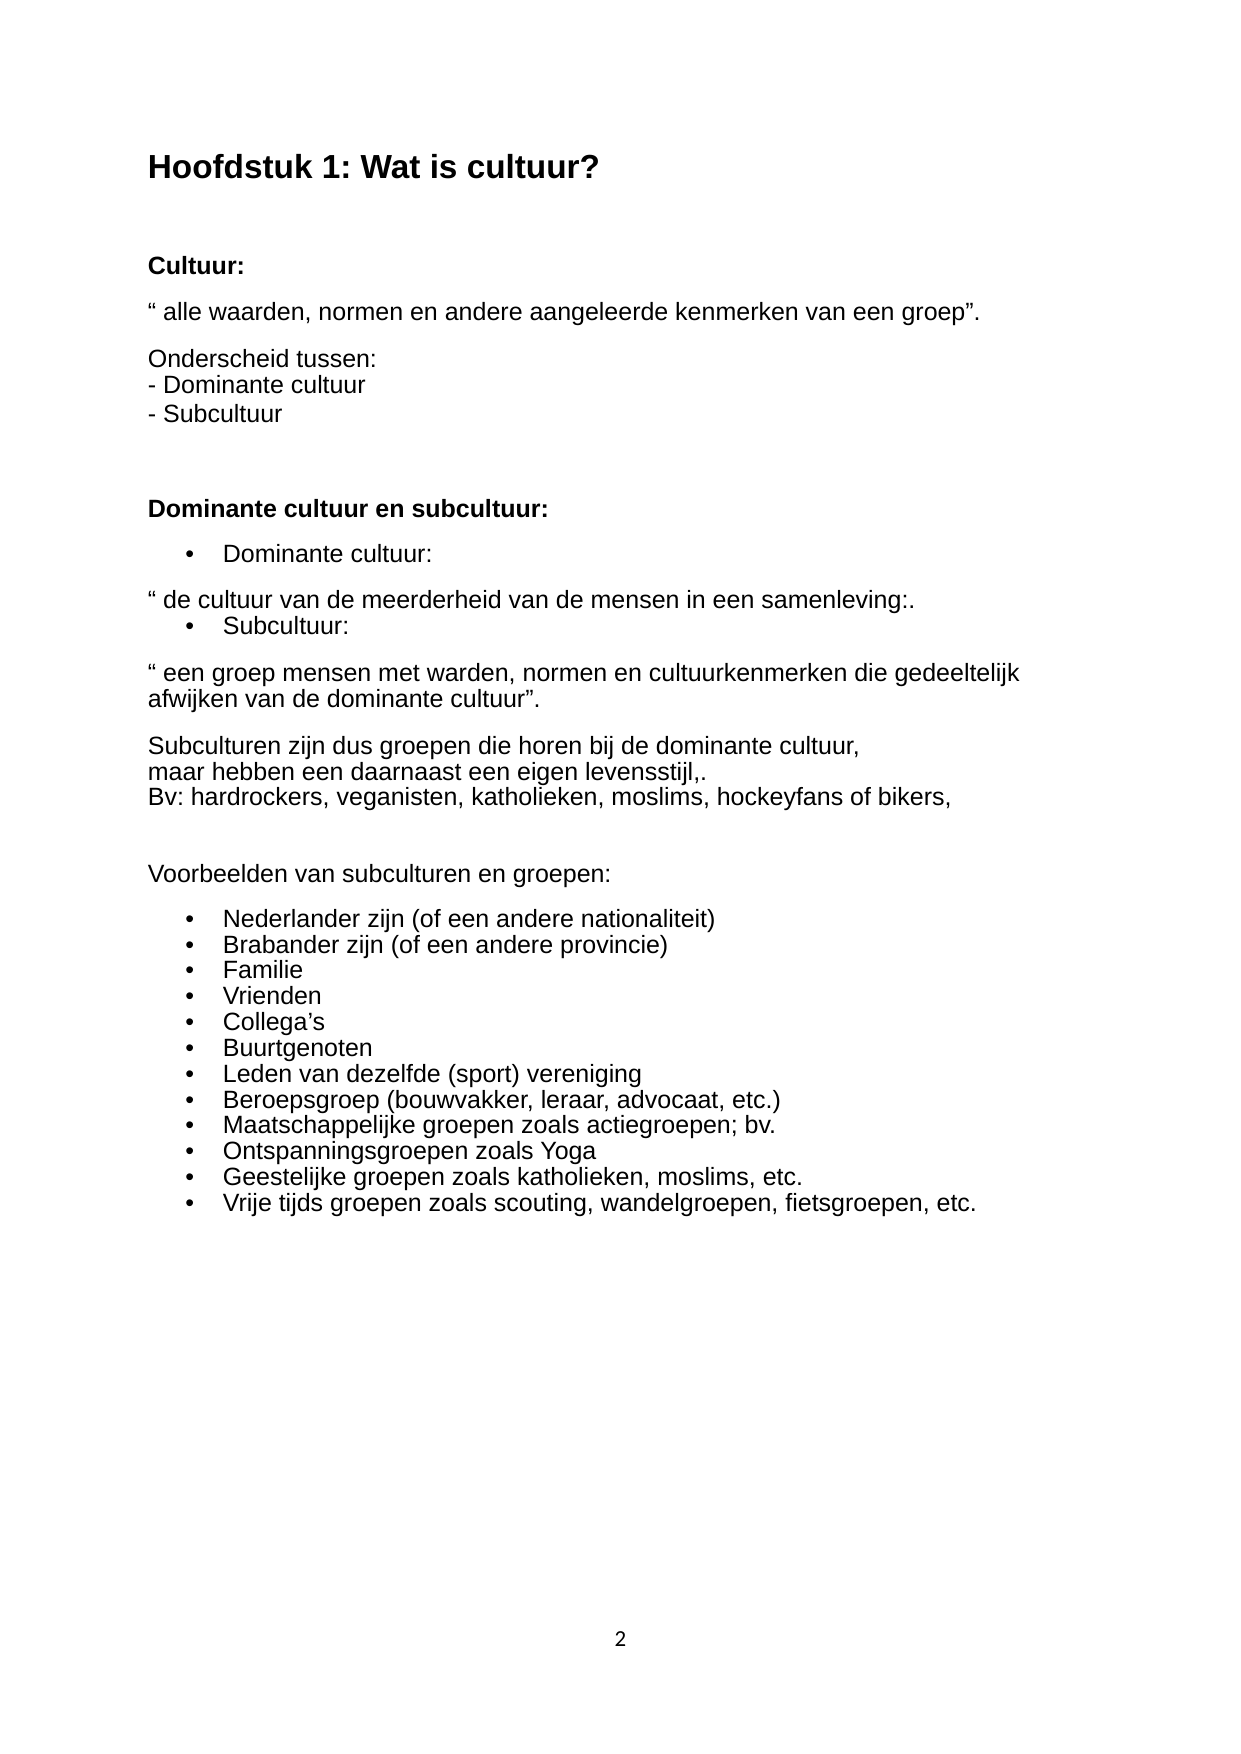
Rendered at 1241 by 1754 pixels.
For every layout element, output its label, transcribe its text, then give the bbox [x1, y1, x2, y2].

text Dominante cultuur en subcultuur: [148, 494, 1093, 523]
list Vrije tijds groepen zoals scouting, wandelgroepen, fietsgroepen, etc. [185, 1191, 1093, 1217]
text Voorbeelden van subculturen en groepen: [148, 859, 1093, 888]
text “ alle waarden, normen en andere aangeleerde kenmerken van een groep”. [148, 300, 1093, 326]
list Nederlander zijn (of een andere nationaliteit) [185, 907, 1093, 932]
text Onderscheid tussen: - Dominante cultuur [148, 347, 1093, 398]
list Beroepsgroep (bouwvakker, leraar, advocaat, etc.) [185, 1087, 1093, 1113]
text Hoofdstuk 1: Wat is cultuur? [148, 148, 1093, 186]
text Subculturen zijn dus groepen die horen bij de dominante cultuur, maar hebben een daarnaast een eigen levensstijl,. Bv: hardrockers, veganisten, katholieken, moslims, hockeyfans of bikers, [148, 733, 1093, 811]
text “ een groep mensen met warden, normen en cultuurkenmerken die gedeeltelijk afwijken van de dominante cultuur”. [148, 661, 1093, 713]
list Leden van dezelfde (sport) vereniging [185, 1062, 1093, 1087]
text Cultuur: [148, 253, 1093, 279]
list Subcultuur: [185, 614, 1093, 640]
text - Subcultuur [148, 398, 1093, 427]
list Buurtgenoten [185, 1036, 1093, 1062]
list Vrienden [185, 984, 1093, 1010]
list Maatschappelijke groepen zoals actiegroepen; bv. [185, 1113, 1093, 1139]
list Collega’s [185, 1010, 1093, 1036]
list Ontspanningsgroepen zoals Yoga [185, 1139, 1093, 1165]
list Brabander zijn (of een andere provincie) [185, 932, 1093, 958]
list Geestelijke groepen zoals katholieken, moslims, etc. [185, 1165, 1093, 1191]
text “ de cultuur van de meerderheid van de mensen in een samenleving:. [148, 588, 1093, 614]
list Dominante cultuur: [185, 542, 1093, 567]
list Familie [185, 958, 1093, 984]
